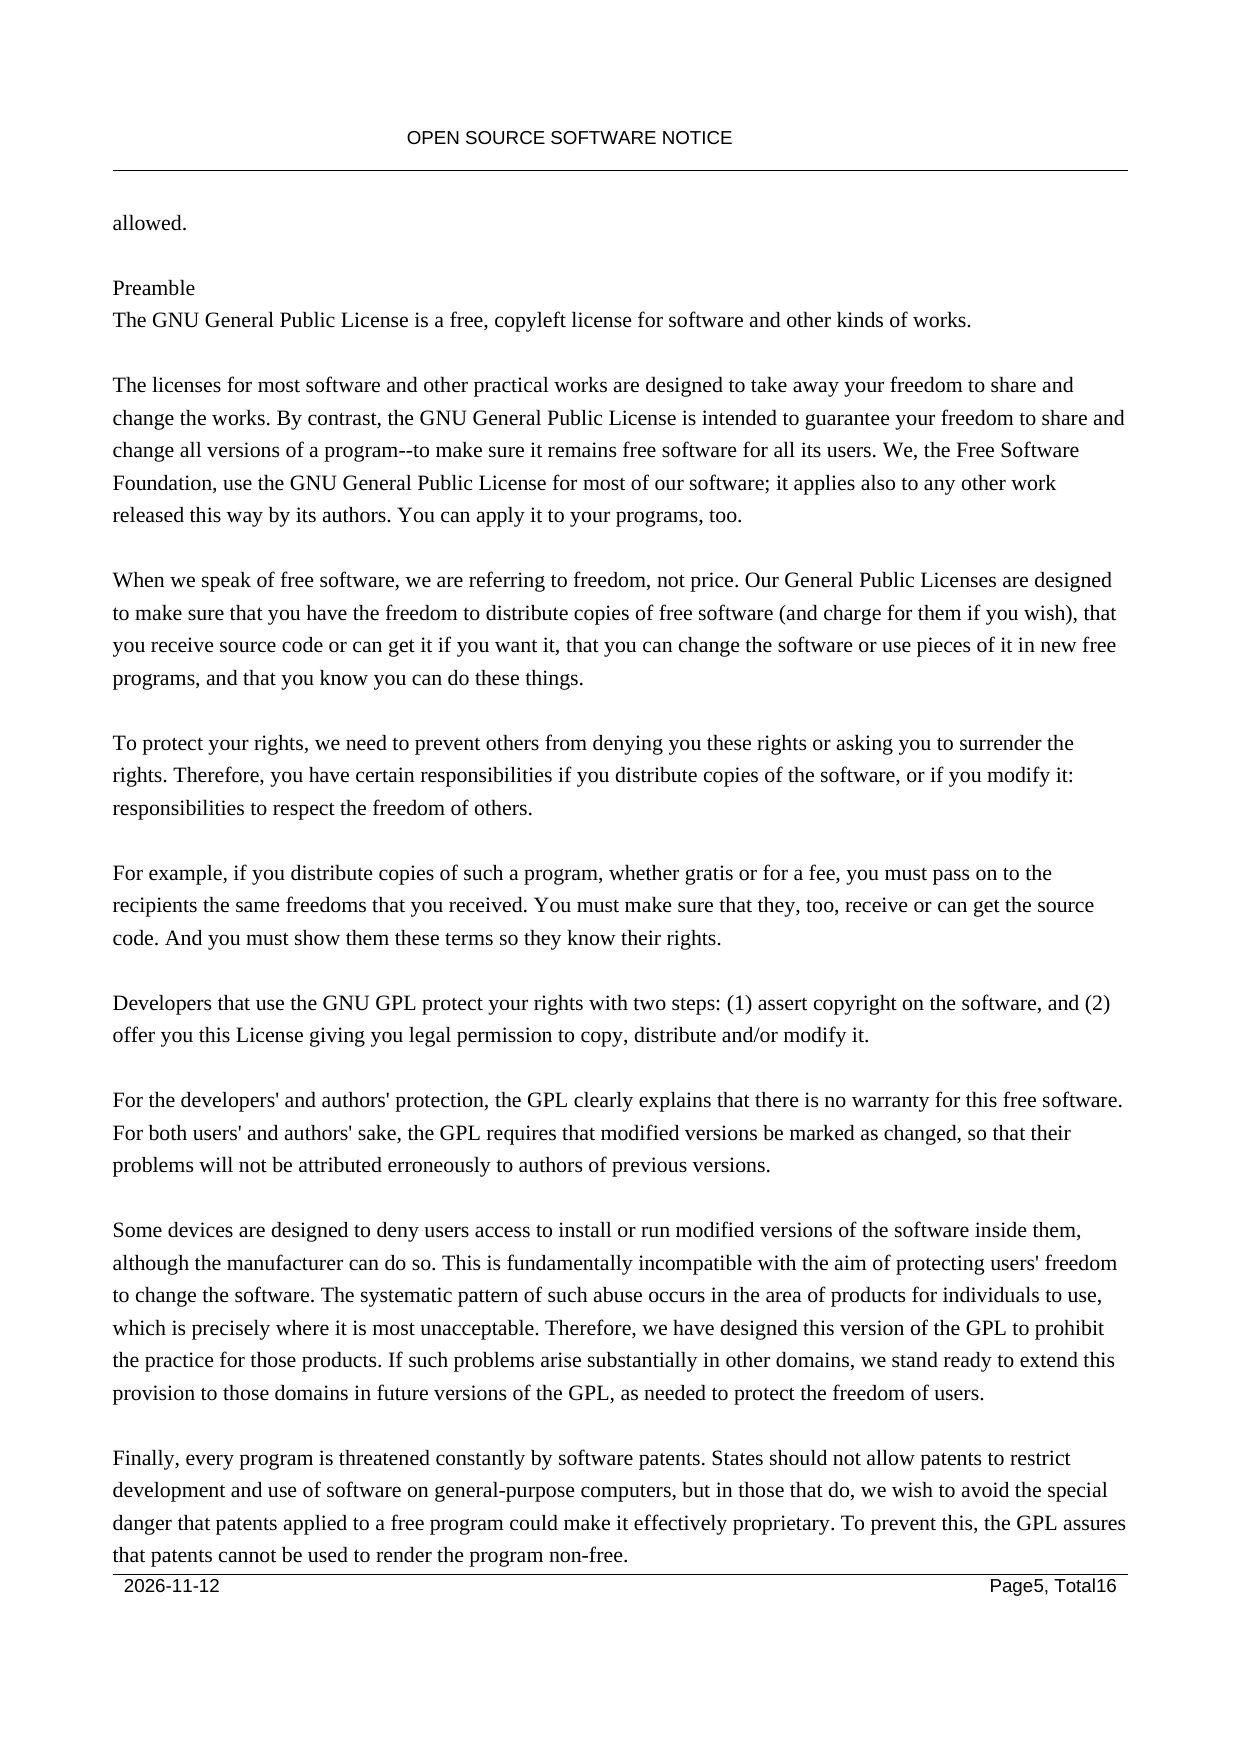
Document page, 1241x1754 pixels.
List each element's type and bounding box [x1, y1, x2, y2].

text [112, 206, 1128, 1571]
